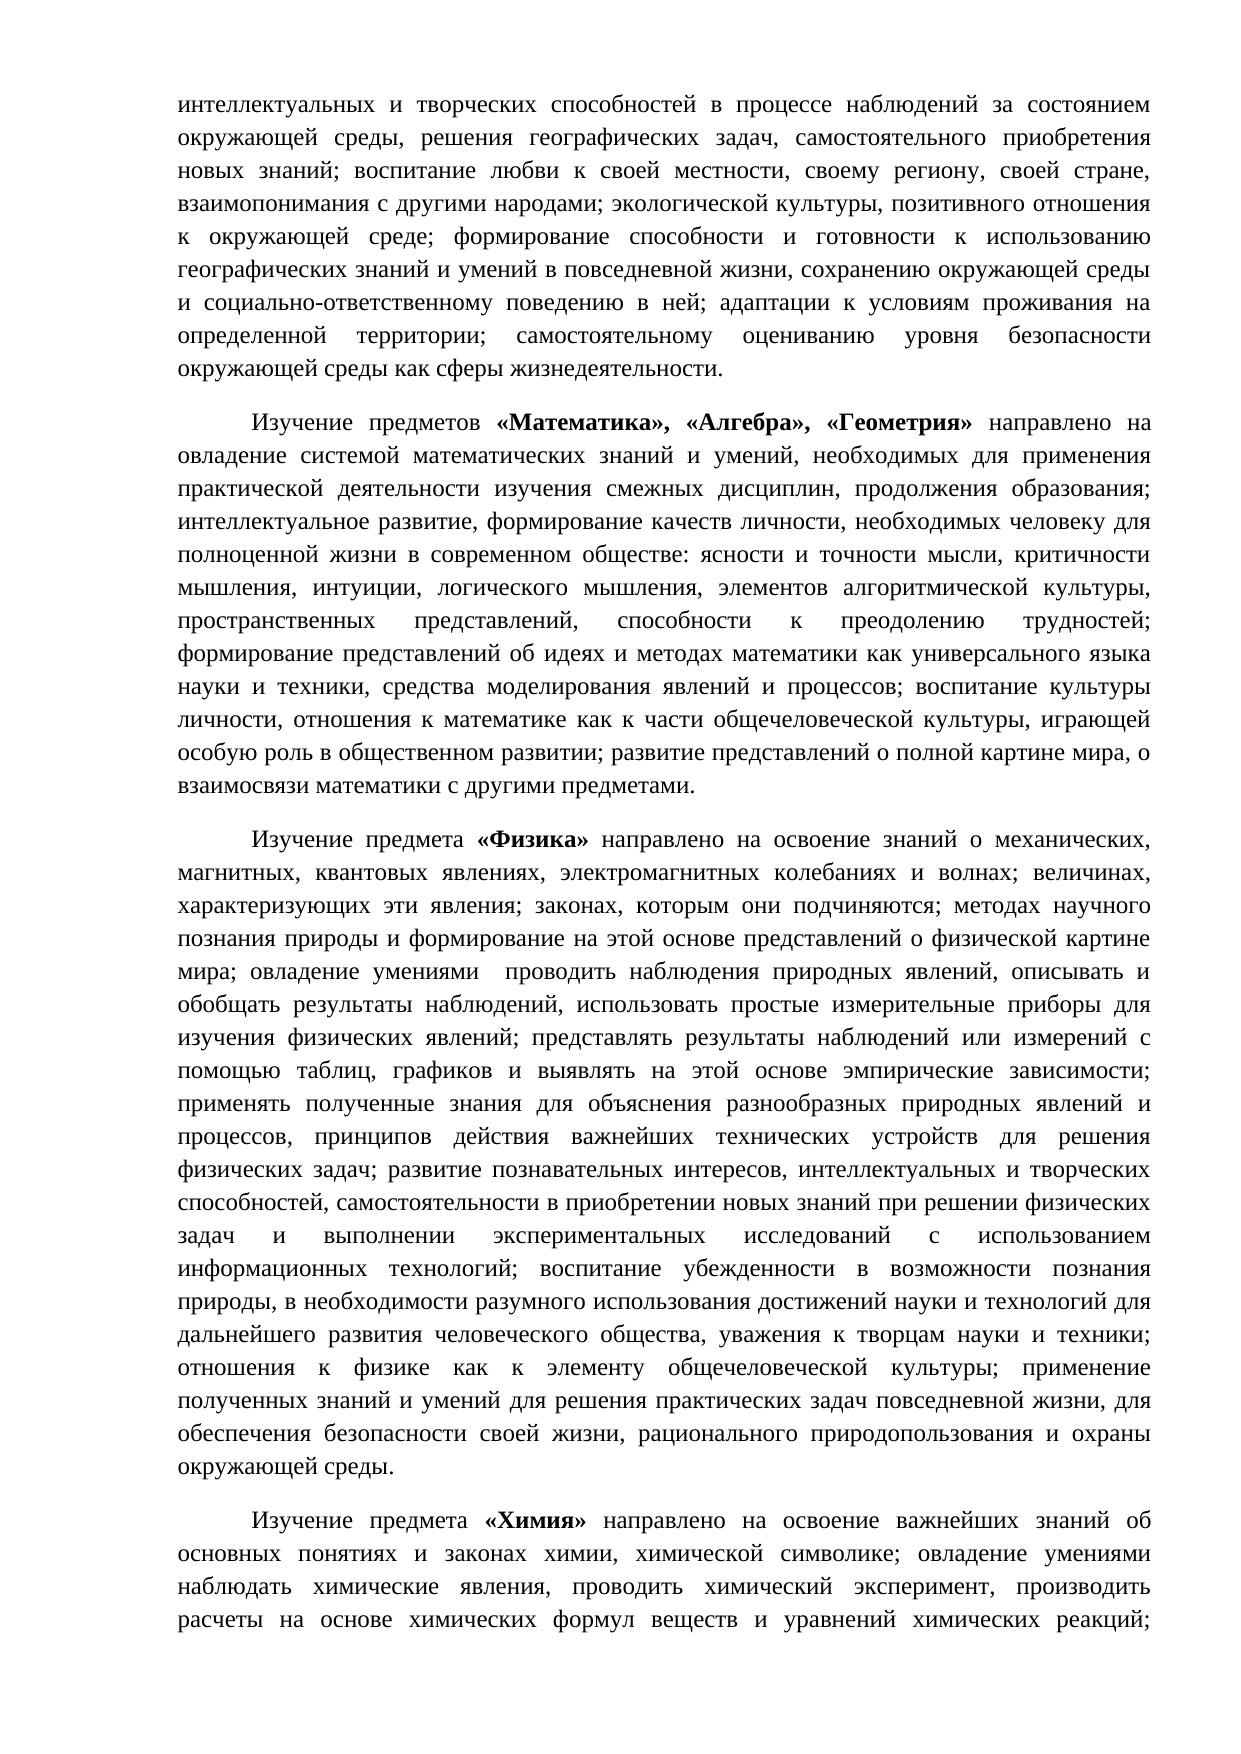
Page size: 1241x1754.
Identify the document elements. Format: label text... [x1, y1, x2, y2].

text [177, 89, 1152, 382]
text Изучение предмета «Физика» направлено на освоение знаний о механических, магнитных, квантовых явлениях, электромагнитных колебаниях и волнах; величинах, характеризующих эти явления; законах, которым они подчиняются; методах научного познания природы и формирование на этой основе представлений о физической картине мира; овладение умениями проводить наблюдения природных явлений, описывать и обобщать результаты наблюдений, использовать простые измерительные приборы для изучения физических явлений; представлять результаты наблюдений или измерений с помощью таблиц, графиков и выявлять на этой основе эмпирические зависимости; применять полученные знания для объяснения разнообразных природных явлений и процессов, принципов действия важнейших технических устройств для решения физических задач; развитие познавательных интересов, интеллектуальных и творческих способностей, самостоятельности в приобретении новых знаний при решении физических задач и выполнении экспериментальных исследований с использованием информационных технологий; воспитание убежденности в возможности познания природы, в необходимости разумного использования достижений науки и технологий для дальнейшего развития человеческого общества, уважения к творцам науки и техники; отношения к физике как к элементу общечеловеческой культуры; применение полученных знаний и умений для решения практических задач повседневной жизни, для обеспечения безопасности своей жизни, рационального природопользования и охраны окружающей среды. [177, 824, 1152, 1480]
text Изучение предметов «Математика», «Алгебра», «Геометрия» направлено на овладение системой математических знаний и умений, необходимых для применения практической деятельности изучения смежных дисциплин, продолжения образования; интеллектуальное развитие, формирование качеств личности, необходимых человеку для полноценной жизни в современном обществе: ясности и точности мысли, критичности мышления, интуиции, логического мышления, элементов алгоритмической культуры, пространственных представлений, способности к преодолению трудностей; формирование представлений об идеях и методах математики как универсального языка науки и техники, средства моделирования явлений и процессов; воспитание культуры личности, отношения к математике как к части общечеловеческой культуры, играющей особую роль в общественном развитии; развитие представлений о полной картине мира, о взаимосвязи математики с другими предметами. [177, 407, 1152, 799]
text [177, 1505, 1152, 1633]
